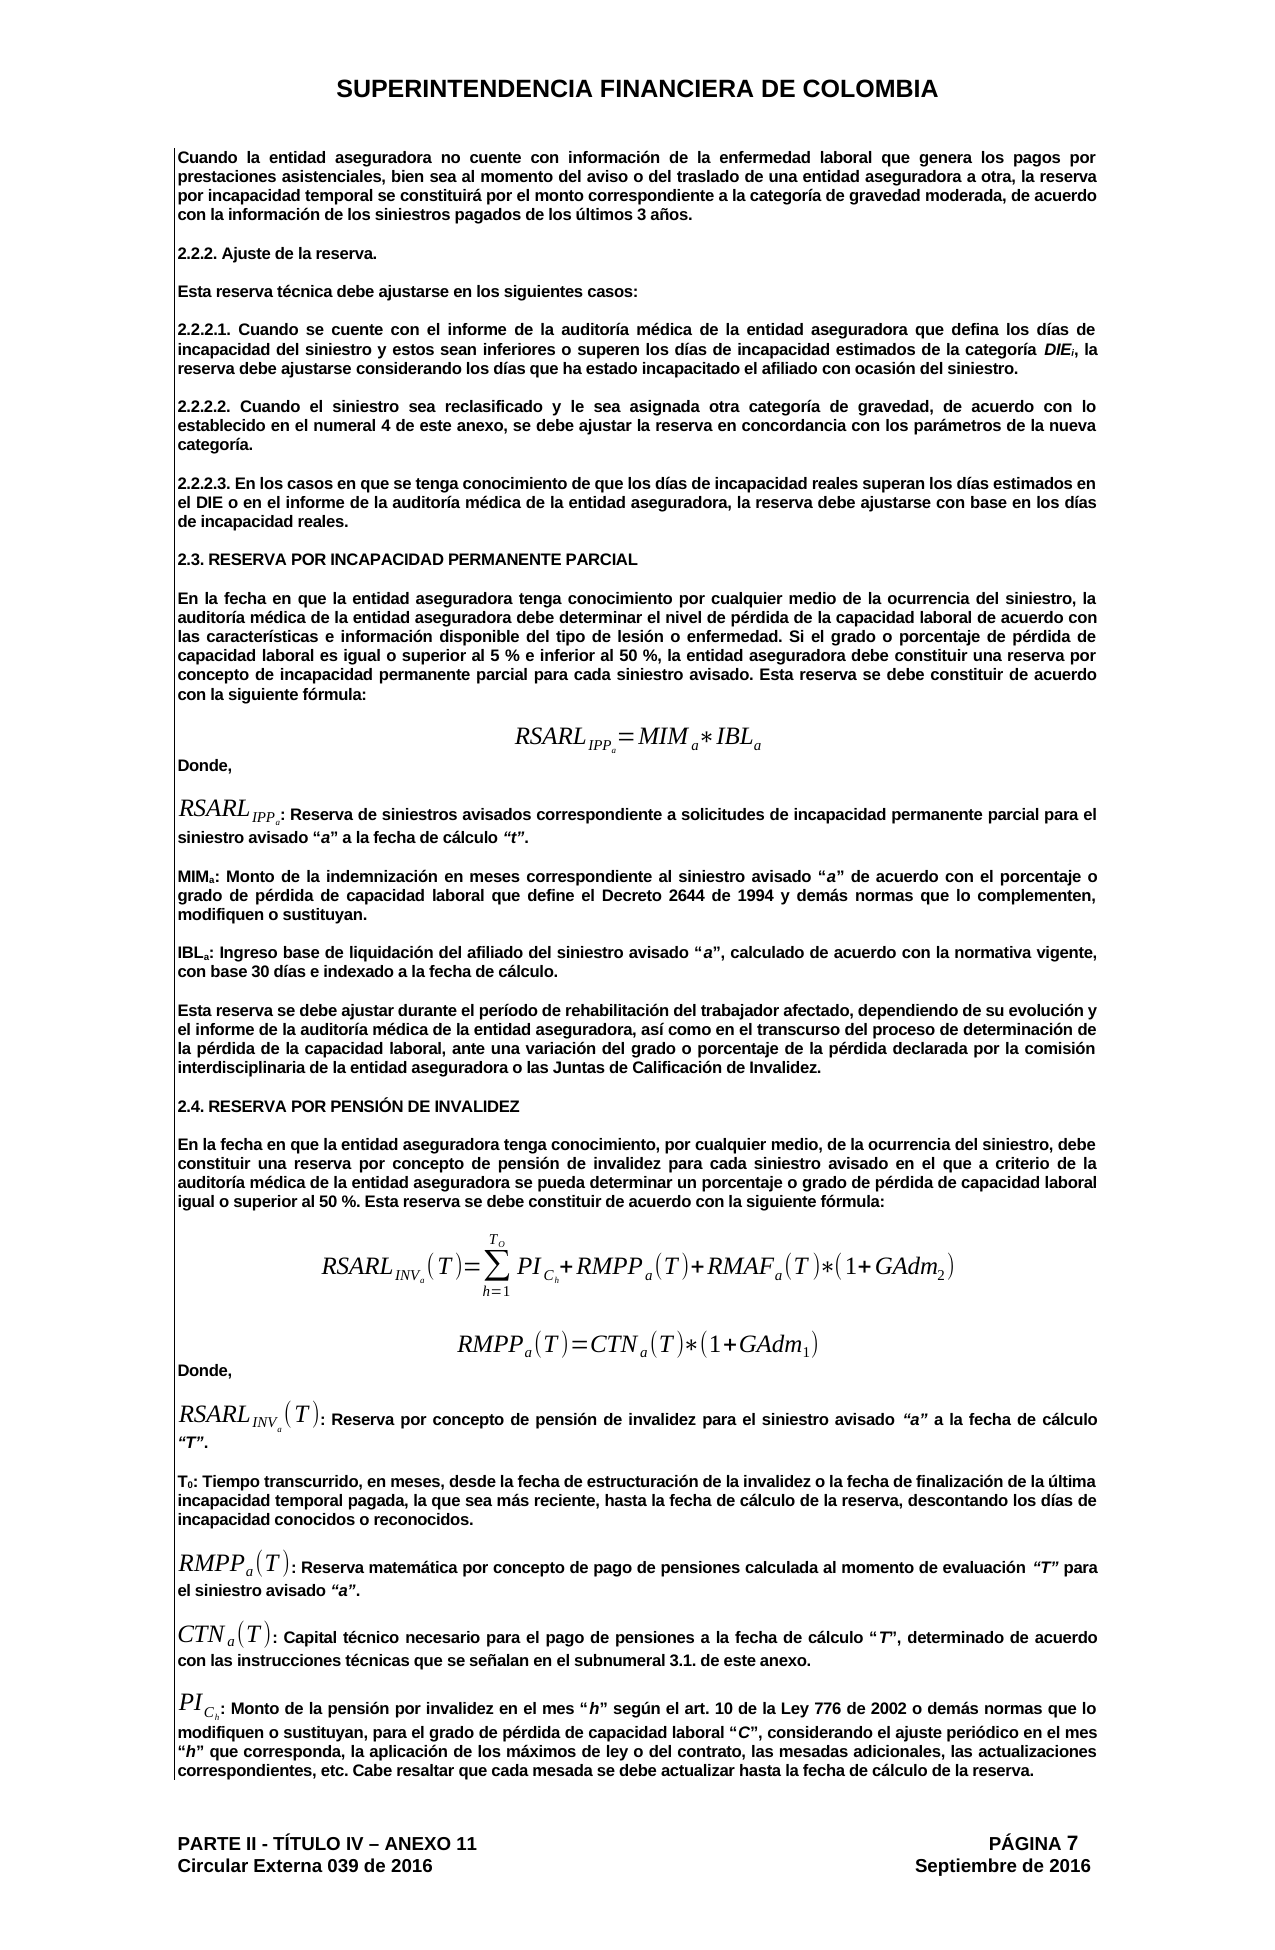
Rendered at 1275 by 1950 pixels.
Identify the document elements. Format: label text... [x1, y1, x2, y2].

text 2.2.2.3. En los casos en que se tenga conocimiento de que los días de incapacidad reales superan los días estimados en el DIE o en el informe de la auditoría médica de la entidad aseguradora, la reserva debe ajustarse con base en los días de incapacidad reales. [177, 473, 1098, 531]
text : Monto de la pensión por invalidez en el mes “h” según el art. 10 de la Ley 776 de 2002 o demás normas que lo modifiquen o sustituyan, para el grado de pérdida de capacidad laboral “C”, considerando el ajuste periódico en el mes “h” que corresponda, la aplicación de los máximos de ley o del contrato, las mesadas adicionales, las actualizaciones correspondientes, etc. Cabe resaltar que cada mesada se debe actualizar hasta la fecha de cálculo de la reserva. [177, 1689, 1098, 1780]
text 2.3. RESERVA POR INCAPACIDAD PERMANENTE PARCIAL [177, 550, 1098, 569]
text T0: Tiempo transcurrido, en meses, desde la fecha de estructuración de la invalidez o la fecha de finalización de la última incapacidad temporal pagada, la que sea más reciente, hasta la fecha de cálculo de la reserva, descontando los días de incapacidad conocidos o reconocidos. [177, 1472, 1098, 1529]
text Esta reserva técnica debe ajustarse en los siguientes casos: [177, 282, 1098, 301]
text 2.2.2.2. Cuando el siniestro sea reclasificado y le sea asignada otra categoría de gravedad, de acuerdo con lo establecido en el numeral 4 de este anexo, se debe ajustar la reserva en concordancia con los parámetros de la nueva categoría. [177, 397, 1098, 454]
text : Reserva de siniestros avisados correspondiente a solicitudes de incapacidad permanente parcial para el siniestro avisado “a” a la fecha de cálculo “t”. [177, 794, 1098, 847]
text : Capital técnico necesario para el pago de pensiones a la fecha de cálculo “T”, determinado de acuerdo con las instrucciones técnicas que se señalan en el subnumeral 3.1. de este anexo. [177, 1619, 1098, 1670]
text En la fecha en que la entidad aseguradora tenga conocimiento, por cualquier medio, de la ocurrencia del siniestro, debe constituir una reserva por concepto de pensión de invalidez para cada siniestro avisado en el que a criterio de la auditoría médica de la entidad aseguradora se pueda determinar un porcentaje o grado de pérdida de capacidad laboral igual o superior al 50 %. Esta reserva se debe constituir de acuerdo con la siguiente fórmula: [177, 1135, 1098, 1211]
text Donde, [177, 756, 1098, 775]
text 2.4. RESERVA POR PENSIÓN DE INVALIDEZ [177, 1096, 1098, 1116]
text 2.2.2.1. Cuando se cuente con el informe de la auditoría médica de la entidad aseguradora que defina los días de incapacidad del siniestro y estos sean inferiores o superen los días de incapacidad estimados de la categoría DIEi, la reserva debe ajustarse considerando los días que ha estado incapacitado el afiliado con ocasión del siniestro. [177, 320, 1098, 378]
text MIMa: Monto de la indemnización en meses correspondiente al siniestro avisado “a” de acuerdo con el porcentaje o grado de pérdida de capacidad laboral que define el Decreto 2644 de 1994 y demás normas que lo complementen, modifiquen o sustituyan. [177, 866, 1098, 924]
text Esta reserva se debe ajustar durante el período de rehabilitación del trabajador afectado, dependiendo de su evolución y el informe de la auditoría médica de la entidad aseguradora, así como en el transcurso del proceso de determinación de la pérdida de la capacidad laboral, ante una variación del grado o porcentaje de la pérdida declarada por la comisión interdisciplinaria de la entidad aseguradora o las Juntas de Calificación de Invalidez. [177, 1001, 1098, 1077]
text Cuando la entidad aseguradora no cuente con información de la enfermedad laboral que genera los pagos por prestaciones asistenciales, bien sea al momento del aviso o del traslado de una entidad aseguradora a otra, la reserva por incapacidad temporal se constituirá por el monto correspondiente a la categoría de gravedad moderada, de acuerdo con la información de los siniestros pagados de los últimos 3 años. [177, 148, 1098, 224]
text : Reserva por concepto de pensión de invalidez para el siniestro avisado “a” a la fecha de cálculo “T”. [177, 1399, 1098, 1452]
text IBLa: Ingreso base de liquidación del afiliado del siniestro avisado “a”, calculado de acuerdo con la normativa vigente, con base 30 días e indexado a la fecha de cálculo. [177, 943, 1098, 981]
text Donde, [177, 1361, 1098, 1380]
text : Reserva matemática por concepto de pago de pensiones calculada al momento de evaluación “T” para el siniestro avisado “a”. [177, 1548, 1098, 1599]
text 2.2.2. Ajuste de la reserva. [177, 243, 1098, 263]
text En la fecha en que la entidad aseguradora tenga conocimiento por cualquier medio de la ocurrencia del siniestro, la auditoría médica de la entidad aseguradora debe determinar el nivel de pérdida de la capacidad laboral de acuerdo con las características e información disponible del tipo de lesión o enfermedad. Si el grado o porcentaje de pérdida de capacidad laboral es igual o superior al 5 % e inferior al 50 %, la entidad aseguradora debe constituir una reserva por concepto de incapacidad permanente parcial para cada siniestro avisado. Esta reserva se debe constituir de acuerdo con la siguiente fórmula: [177, 588, 1098, 703]
